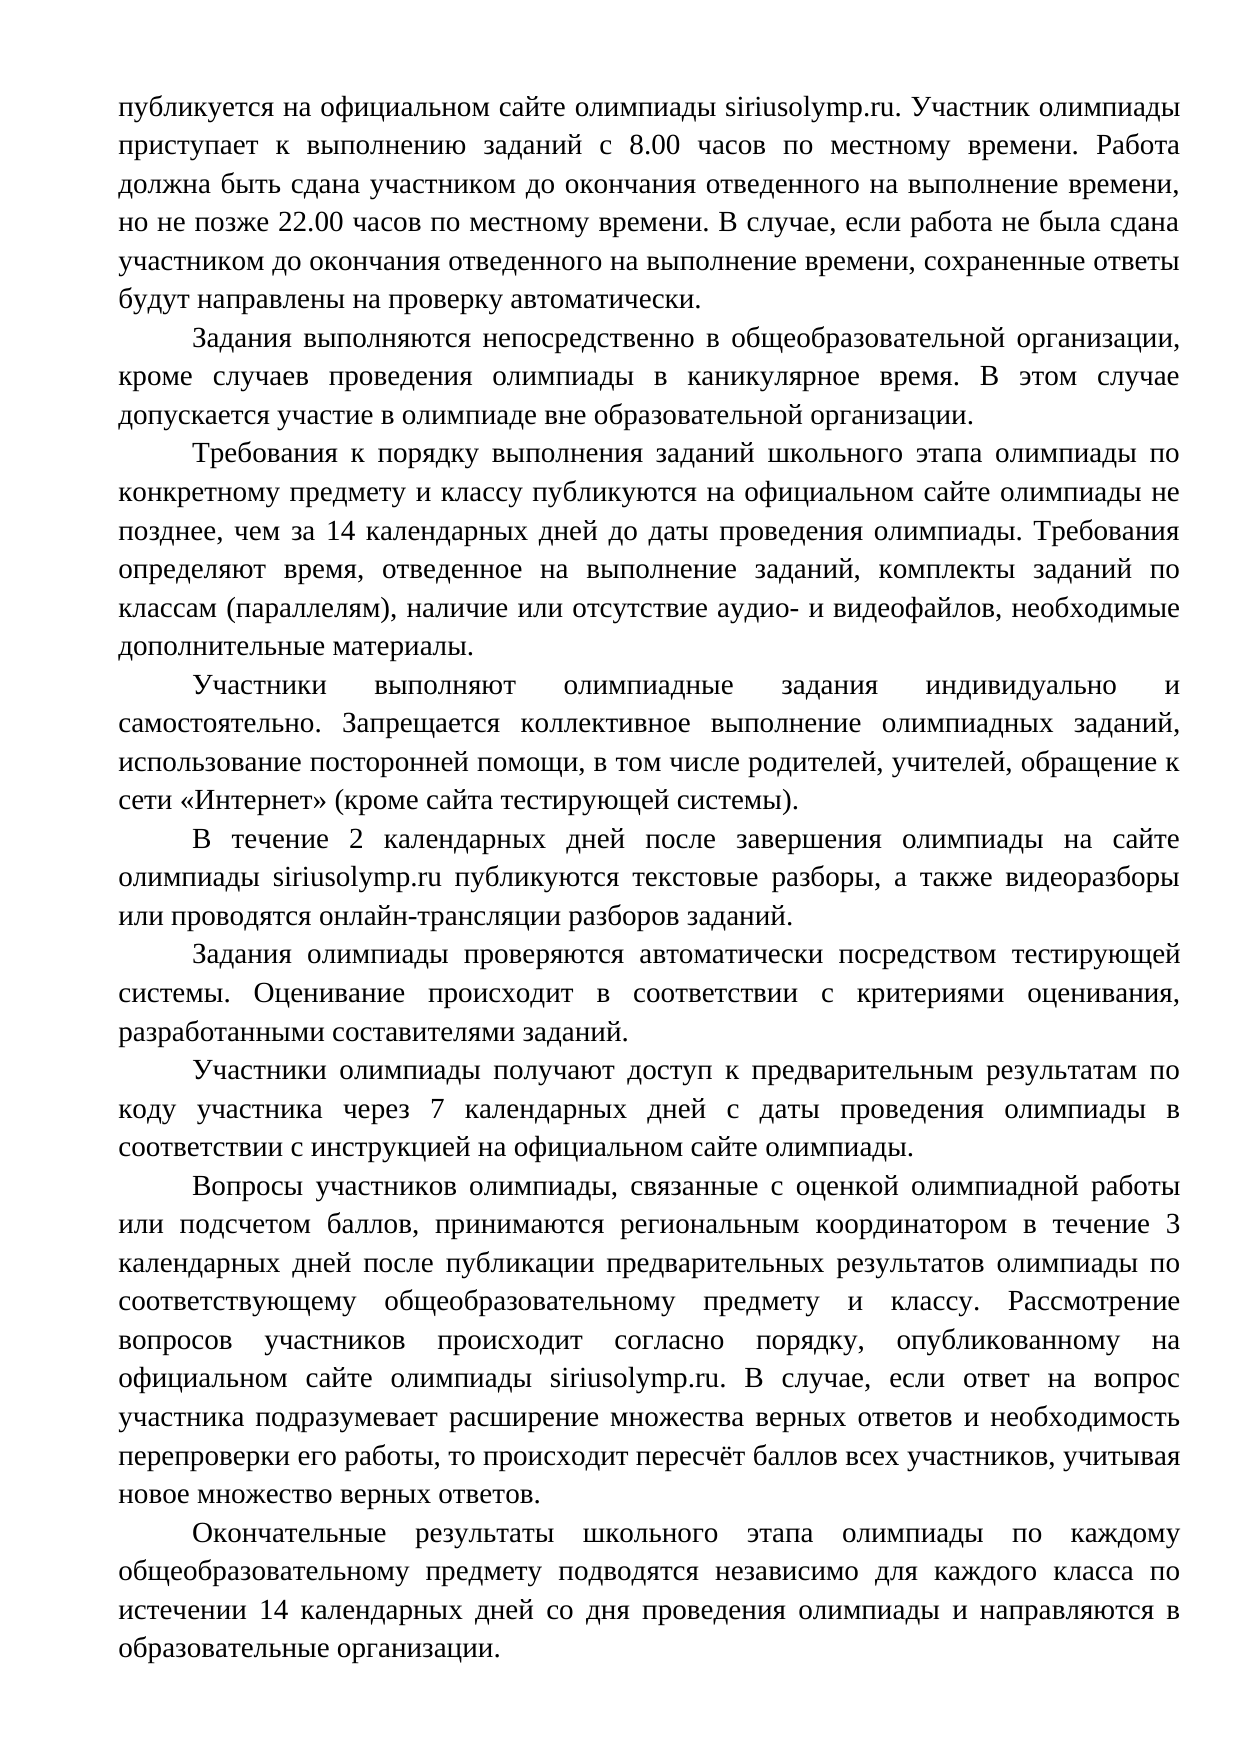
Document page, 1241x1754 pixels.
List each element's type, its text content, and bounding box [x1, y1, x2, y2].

text Участники олимпиады получают доступ к предварительным результатам по коду участника через 7 календарных дней с даты проведения олимпиады в соответствии с инструкцией на официальном сайте олимпиады. [118, 1052, 1181, 1163]
text Окончательные результаты школьного этапа олимпиады по каждому общеобразовательному предмету подводятся независимо для каждого класса по истечении 14 календарных дней со дня проведения олимпиады и направляются в образовательные организации. [118, 1515, 1181, 1664]
text Задания выполняются непосредственно в общеобразовательной организации, кроме случаев проведения олимпиады в каникулярное время. В этом случае допускается участие в олимпиаде вне образовательной организации. [118, 320, 1181, 431]
text Требования к порядку выполнения заданий школьного этапа олимпиады по конкретному предмету и классу публикуются на официальном сайте олимпиады не позднее, чем за 14 календарных дней до даты проведения олимпиады. Требования определяют время, отведенное на выполнение заданий, комплекты заданий по классам (параллелям), наличие или отсутствие аудио- и видеофайлов, необходимые дополнительные материалы. [118, 436, 1181, 662]
text Участники выполняют олимпиадные задания индивидуально и самостоятельно. Запрещается коллективное выполнение олимпиадных заданий, использование посторонней помощи, в том числе родителей, учителей, обращение к сети «Интернет» (кроме сайта тестирующей системы). [118, 667, 1181, 816]
text Вопросы участников олимпиады, связанные с оценкой олимпиадной работы или подсчетом баллов, принимаются региональным координатором в течение 3 календарных дней после публикации предварительных результатов олимпиады по соответствующему общеобразовательному предмету и классу. Рассмотрение вопросов участников происходит согласно порядку, опубликованному на официальном сайте олимпиады siriusolymp.ru. В случае, если ответ на вопрос участника подразумевает расширение множества верных ответов и необходимость перепроверки его работы, то происходит пересчёт баллов всех участников, учитывая новое множество верных ответов. [118, 1168, 1181, 1510]
text Задания олимпиады проверяются автоматически посредством тестирующей системы. Оценивание происходит в соответствии с критериями оценивания, разработанными составителями заданий. [118, 937, 1181, 1047]
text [118, 89, 1181, 315]
text В течение 2 календарных дней после завершения олимпиады на сайте олимпиады siriusolymp.ru публикуются текстовые разборы, а также видеоразборы или проводятся онлайн-трансляции разборов заданий. [118, 821, 1181, 932]
